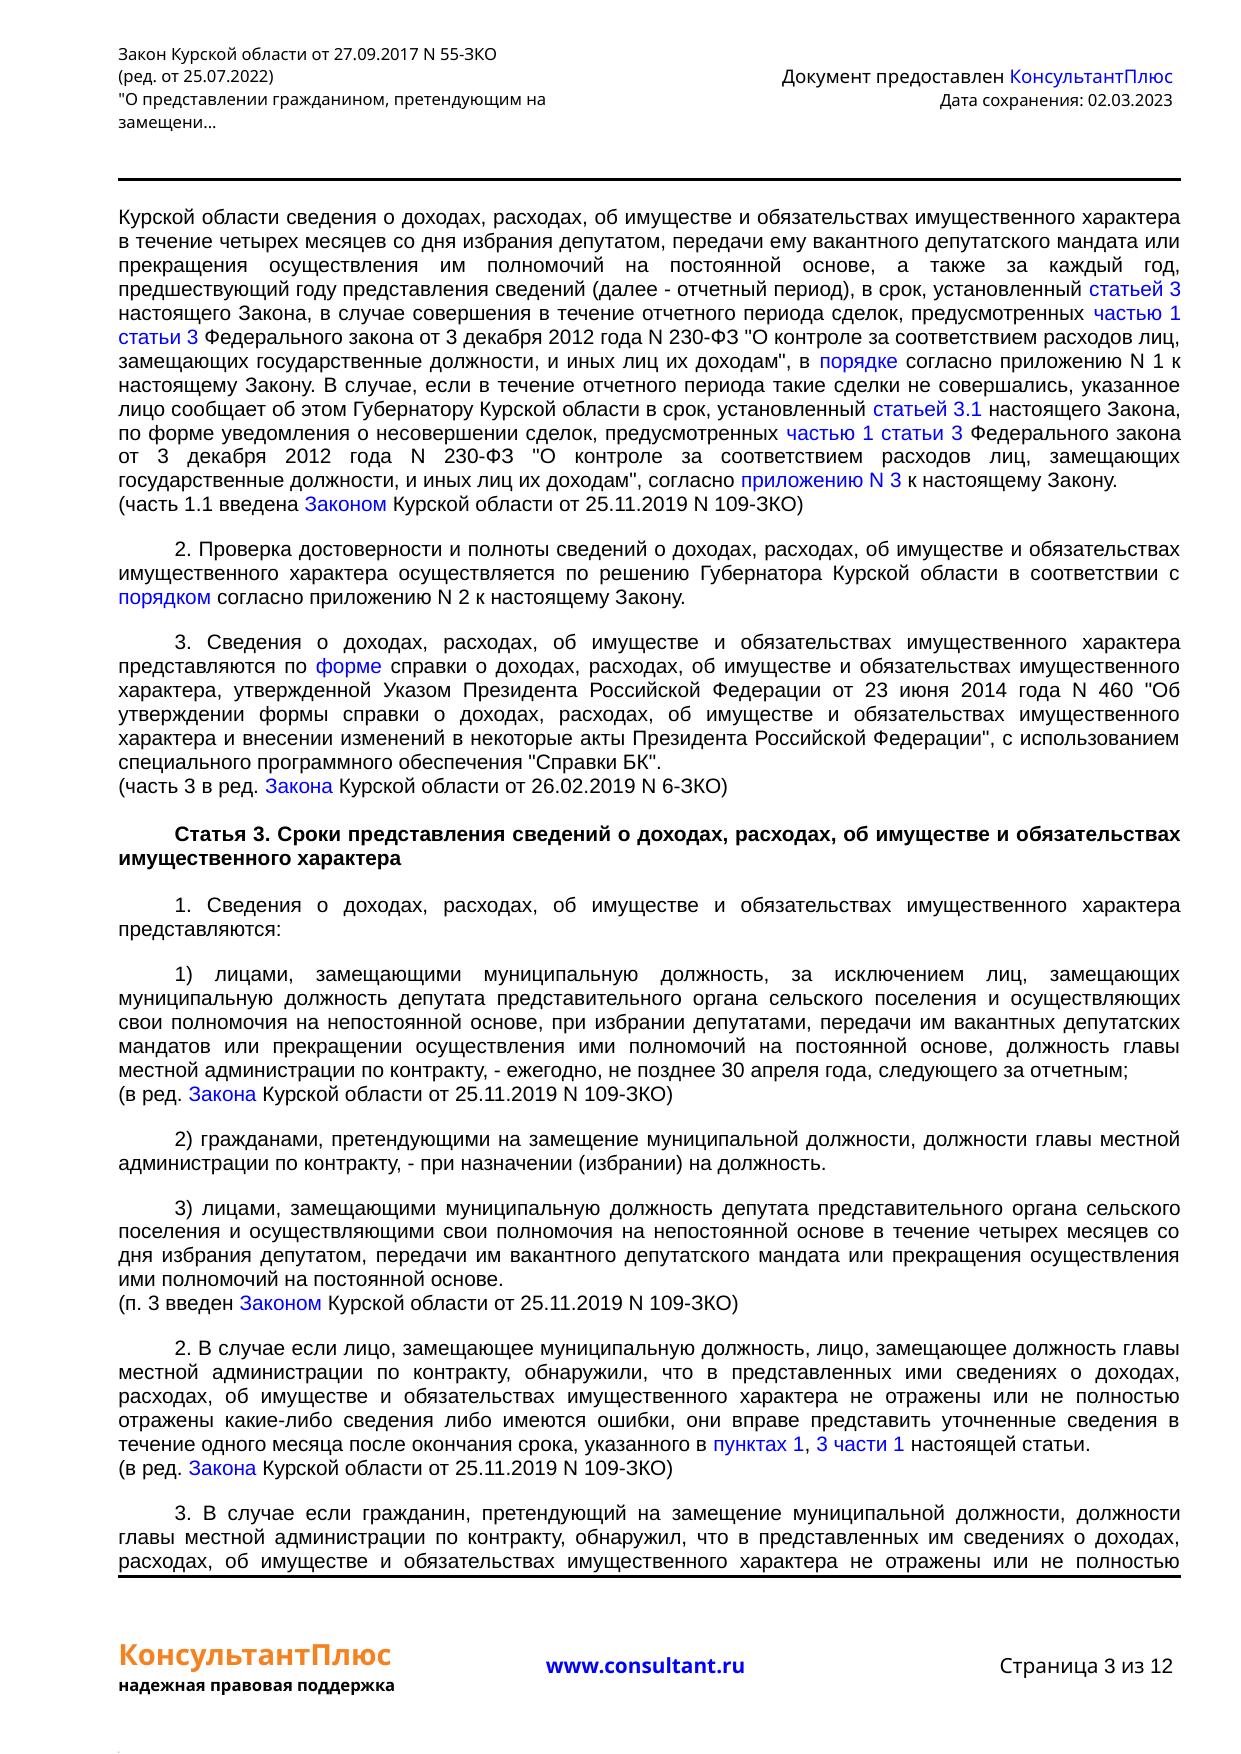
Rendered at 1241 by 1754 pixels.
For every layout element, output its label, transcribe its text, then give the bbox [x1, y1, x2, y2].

text (в ред. Закона Курской области от 25.11.2019 N 109-ЗКО) [118, 1082, 1181, 1106]
text (в ред. Закона Курской области от 25.11.2019 N 109-ЗКО) [118, 1456, 1181, 1480]
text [118, 1501, 1181, 1572]
text (часть 1.1 введена Законом Курской области от 25.11.2019 N 109-ЗКО) [118, 492, 1181, 516]
text 3. Сведения о доходах, расходах, об имуществе и обязательствах имущественного характера представляются по форме справки о доходах, расходах, об имуществе и обязательствах имущественного характера, утвержденной Указом Президента Российской Федерации от 23 июня 2014 года N 460 "Об утверждении формы справки о доходах, расходах, об имуществе и обязательствах имущественного характера и внесении изменений в некоторые акты Президента Российской Федерации", с использованием специального программного обеспечения "Справки БК". [118, 630, 1181, 773]
text 2. В случае если лицо, замещающее муниципальную должность, лицо, замещающее должность главы местной администрации по контракту, обнаружили, что в представленных ими сведениях о доходах, расходах, об имуществе и обязательствах имущественного характера не отражены или не полностью отражены какие-либо сведения либо имеются ошибки, они вправе представить уточненные сведения в течение одного месяца после окончания срока, указанного в пунктах 1, 3 части 1 настоящей статьи. [118, 1336, 1181, 1456]
text (часть 3 в ред. Закона Курской области от 26.02.2019 N 6-ЗКО) [118, 773, 1181, 797]
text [118, 205, 1181, 492]
title Статья 3. Сроки представления сведений о доходах, расходах, об имуществе и обязательствах имущественного характера [118, 821, 1181, 869]
text 2. Проверка достоверности и полноты сведений о доходах, расходах, об имуществе и обязательствах имущественного характера осуществляется по решению Губернатора Курской области в соответствии с порядком согласно приложению N 2 к настоящему Закону. [118, 537, 1181, 609]
text 1. Сведения о доходах, расходах, об имуществе и обязательствах имущественного характера представляются: [118, 893, 1181, 941]
text 3) лицами, замещающими муниципальную должность депутата представительного органа сельского поселения и осуществляющими свои полномочия на непостоянной основе в течение четырех месяцев со дня избрания депутатом, передачи им вакантного депутатского мандата или прекращения осуществления ими полномочий на постоянной основе. [118, 1195, 1181, 1291]
text 1) лицами, замещающими муниципальную должность, за исключением лиц, замещающих муниципальную должность депутата представительного органа сельского поселения и осуществляющих свои полномочия на непостоянной основе, при избрании депутатами, передачи им вакантных депутатских мандатов или прекращении осуществления ими полномочий на постоянной основе, должность главы местной администрации по контракту, - ежегодно, не позднее 30 апреля года, следующего за отчетным; [118, 962, 1181, 1082]
text (п. 3 введен Законом Курской области от 25.11.2019 N 109-ЗКО) [118, 1291, 1181, 1315]
text 2) гражданами, претендующими на замещение муниципальной должности, должности главы местной администрации по контракту, - при назначении (избрании) на должность. [118, 1127, 1181, 1174]
